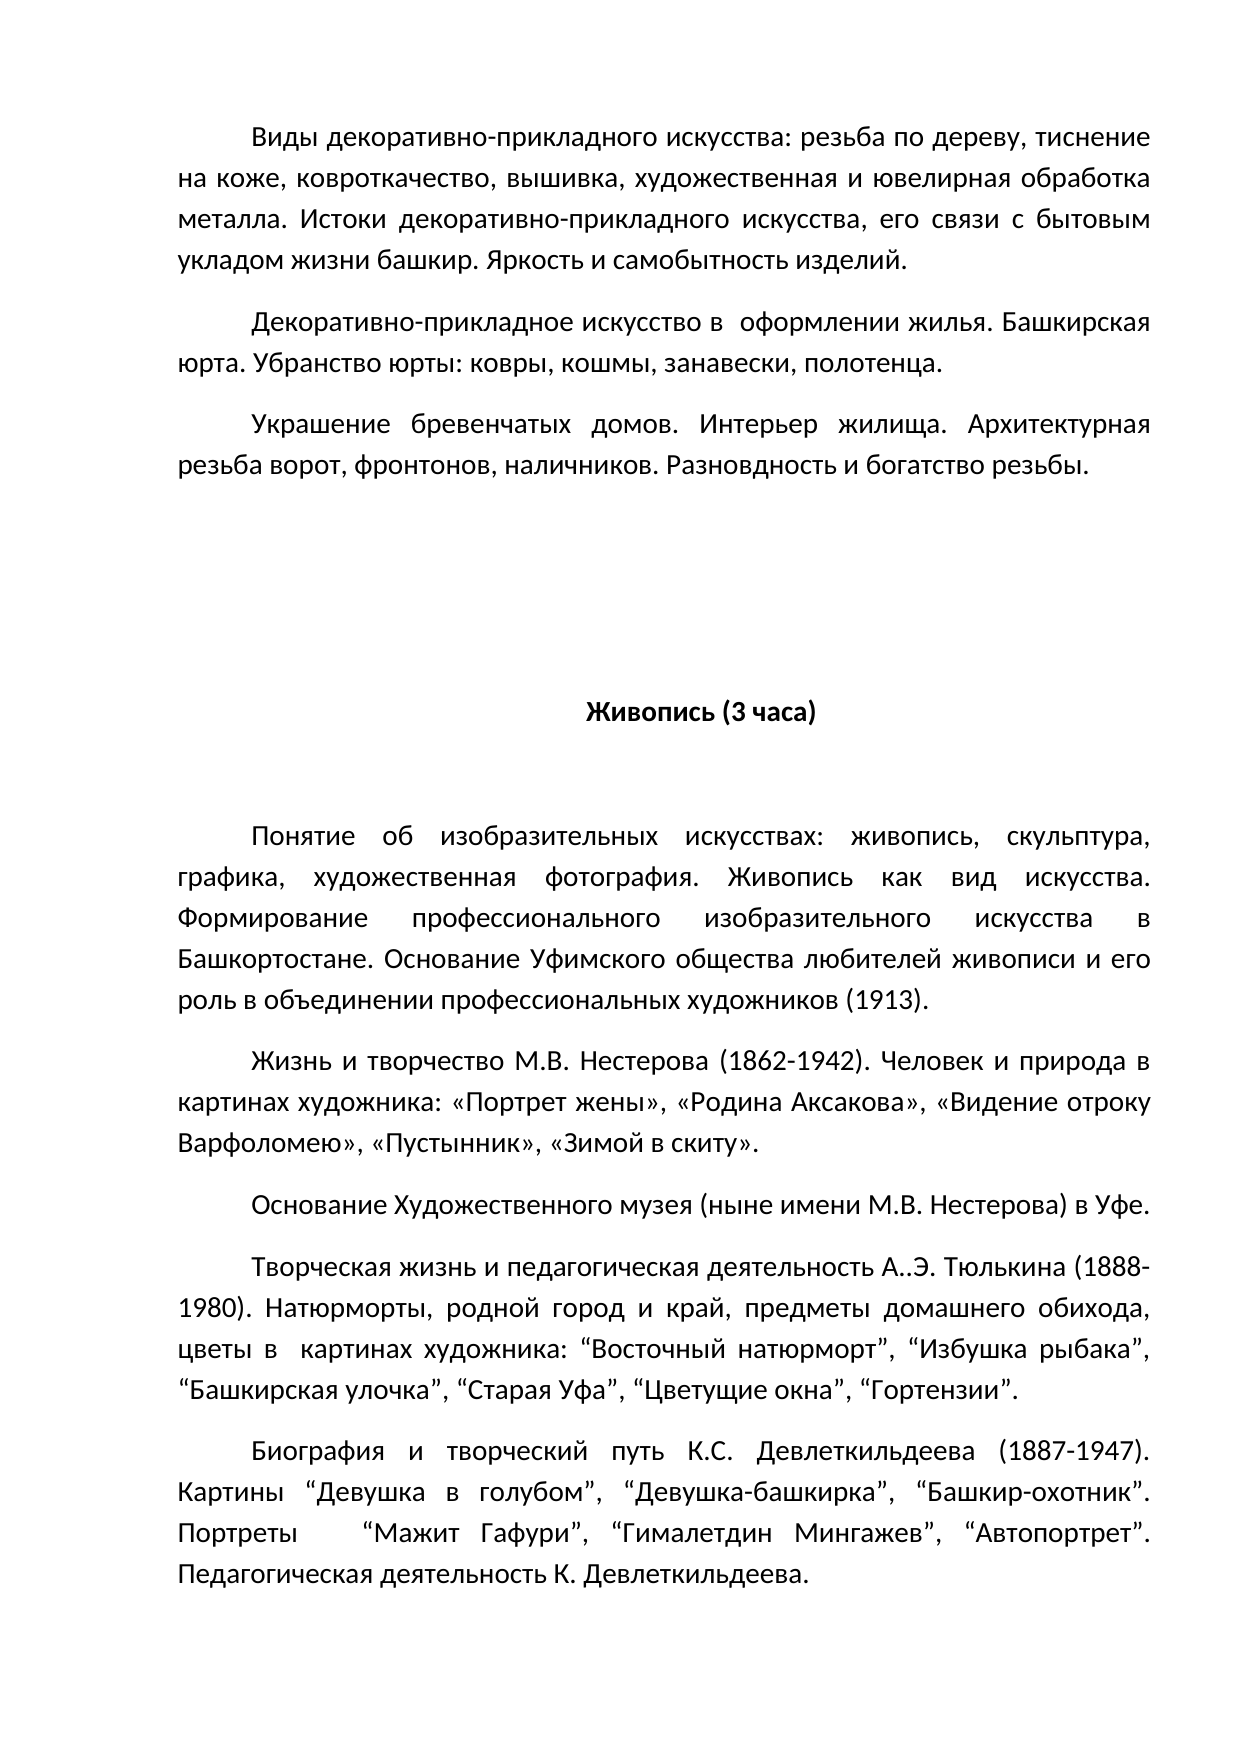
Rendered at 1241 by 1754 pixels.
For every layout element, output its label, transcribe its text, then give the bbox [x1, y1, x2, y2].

text Украшение бревенчатых домов. Интерьер жилища. Архитектурная резьба ворот, фронтонов, наличников. Разновдность и богатство резьбы. [177, 405, 1152, 482]
text Жизнь и творчество М.В. Нестерова (1862-1942). Человек и природа в картинах художника: «Портрет жены», «Родина Аксакова», «Видение отроку Варфоломею», «Пустынник», «Зимой в скиту». [177, 1042, 1152, 1160]
text Живопись (3 часа) [177, 693, 1152, 729]
text Виды декоративно-прикладного искусства: резьба по дереву, тиснение на коже, ковроткачество, вышивка, художественная и ювелирная обработка металла. Истоки декоративно-прикладного искусства, его связи с бытовым укладом жизни башкир. Яркость и самобытность изделий. [177, 118, 1152, 277]
text Понятие об изобразительных искусствах: живопись, скульптура, графика, художественная фотография. Живопись как вид искусства. Формирование профессионального изобразительного искусства в Башкортостане. Основание Уфимского общества любителей живописи и его роль в объединении профессиональных художников (1913). [177, 817, 1152, 1016]
text Основание Художественного музея (ныне имени М.В. Нестерова) в Уфе. [177, 1186, 1152, 1222]
text Творческая жизнь и педагогическая деятельность А..Э. Тюлькина (1888-1980). Натюрморты, родной город и край, предметы домашнего обихода, цветы в картинах художника: “Восточный натюрморт”, “Избушка рыбака”, “Башкирская улочка”, “Старая Уфа”, “Цветущие окна”, “Гортензии”. [177, 1248, 1152, 1406]
text Декоративно-прикладное искусство в оформлении жилья. Башкирская юрта. Убранство юрты: ковры, кошмы, занавески, полотенца. [177, 303, 1152, 379]
text Биография и творческий путь К.С. Девлеткильдеева (1887-1947). Картины “Девушка в голубом”, “Девушка-башкирка”, “Башкир-охотник”. Портреты “Мажит Гафури”, “Гималетдин Мингажев”, “Автопортрет”. Педагогическая деятельность К. Девлеткильдеева. [177, 1432, 1152, 1591]
